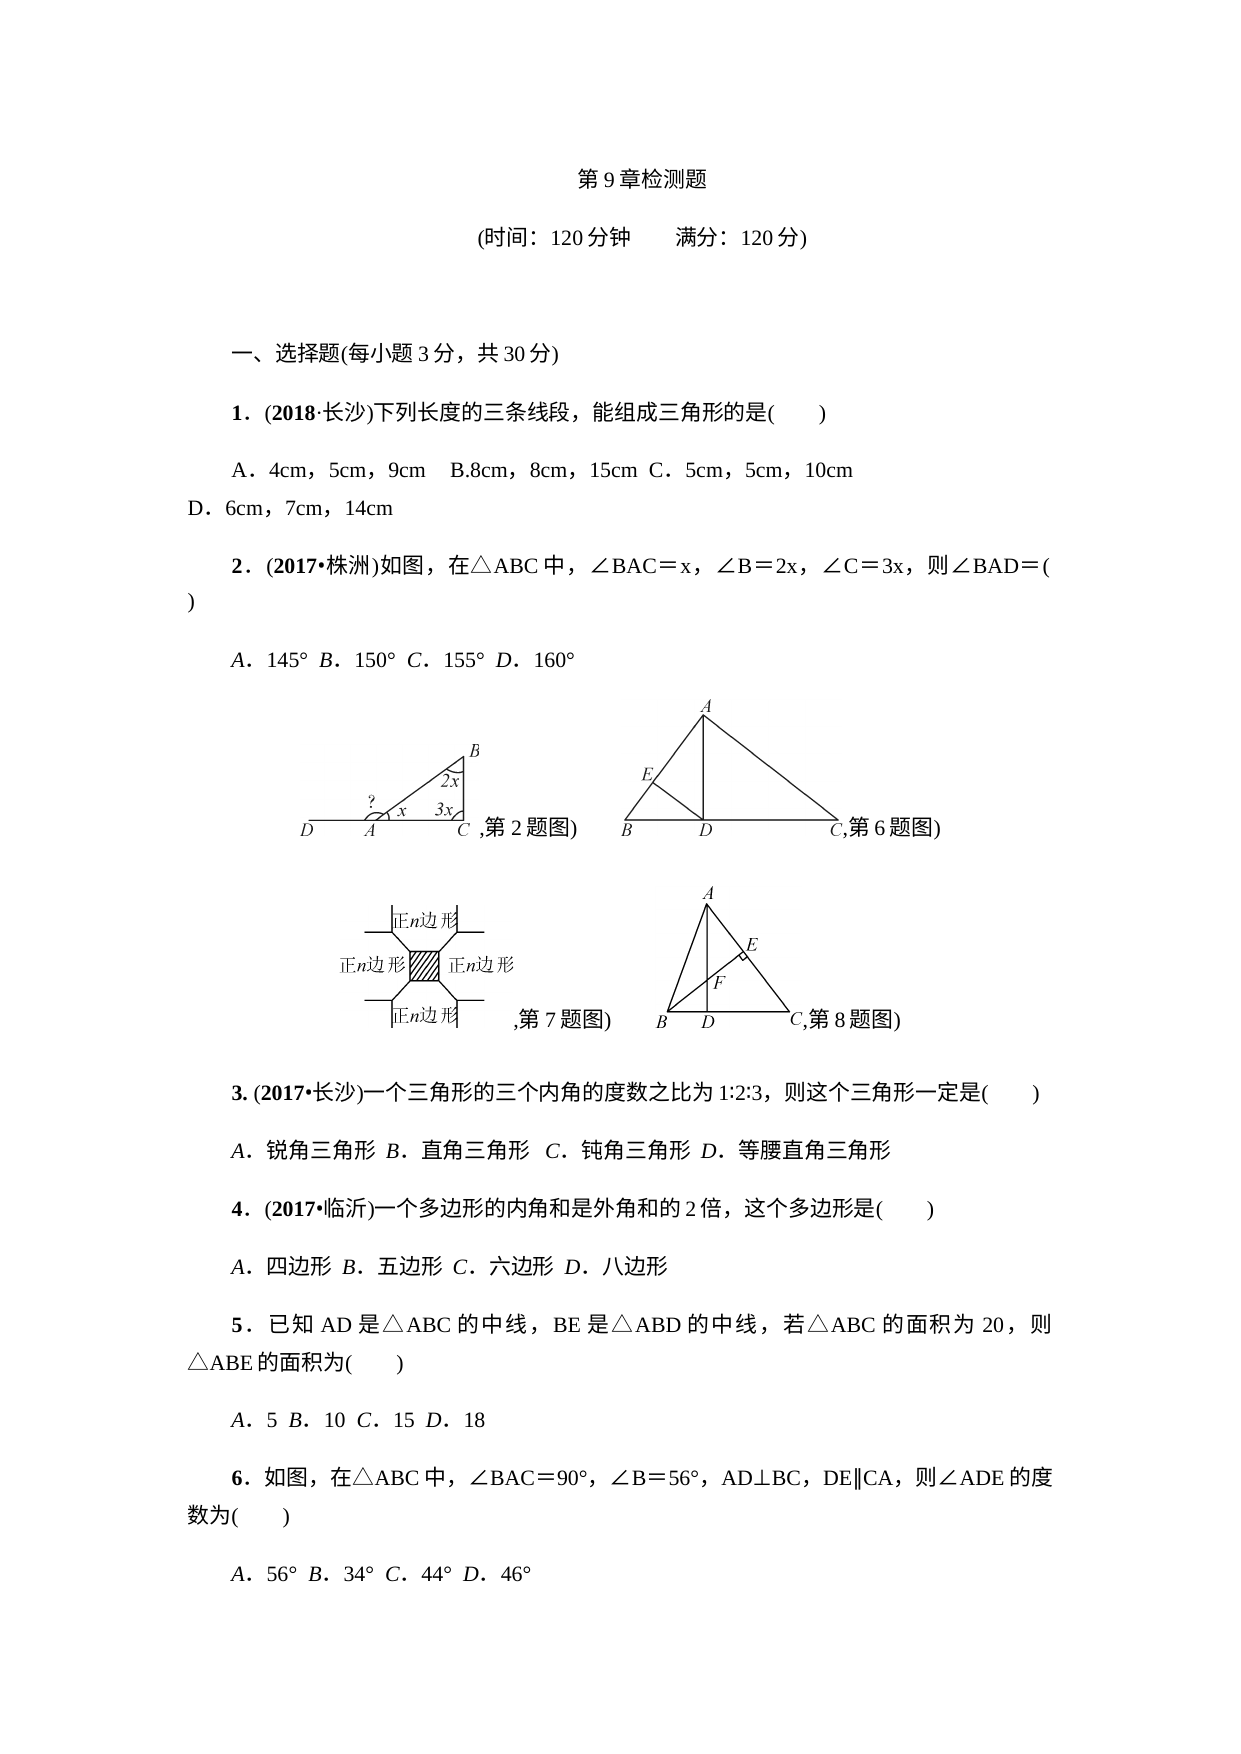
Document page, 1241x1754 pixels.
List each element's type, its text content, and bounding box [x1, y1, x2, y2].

picture [299, 744, 479, 836]
text A．锐角三角形 B．直角三角形 C．钝角三角形 D．等腰直角三角形 [187, 1133, 1053, 1165]
picture [655, 886, 803, 1028]
text 6．如图，在△ABC中，∠BAC＝90°，∠B＝56°，AD⊥BC，DE∥CA，则∠ADE的度数为( ) [187, 1460, 1053, 1530]
text 一、选择题(每小题3分，共30分) [187, 336, 1053, 368]
picture [621, 699, 843, 836]
text 第9章检测题 [187, 162, 1053, 194]
text A．56° B．34° C．44° D．46° [187, 1555, 1053, 1588]
text 1．(2018·长沙)下列长度的三条线段，能组成三角形的是( ) [187, 394, 1053, 427]
text A．5 B．10 C．15 D．18 [187, 1402, 1053, 1434]
text 3. (2017•长沙)一个三角形的三个内角的度数之比为1∶2∶3，则这个三角形一定是( ) [187, 1075, 1053, 1107]
text A．4cm，5cm，9cm B.8cm，8cm，15cm C．5cm，5cm，10cm D．6cm，7cm，14cm [187, 452, 1053, 522]
text A．145° B．150° C．155° D．160° [187, 642, 1053, 674]
picture [339, 905, 514, 1028]
text 4．(2017•临沂)一个多边形的内角和是外角和的2倍，这个多边形是( ) [187, 1191, 1053, 1223]
text A．四边形 B．五边形 C．六边形 D．八边形 [187, 1249, 1053, 1281]
text (时间：120分钟 满分：120分) [187, 220, 1053, 252]
text 2．(2017•株洲)如图，在△ABC中，∠BAC＝x，∠B＝2x，∠C＝3x，则∠BAD＝( ) [187, 547, 1053, 617]
text 5．已知AD是△ABC的中线，BE是△ABD的中线，若△ABC的面积为20，则△ABE的面积为( ) [187, 1307, 1053, 1377]
